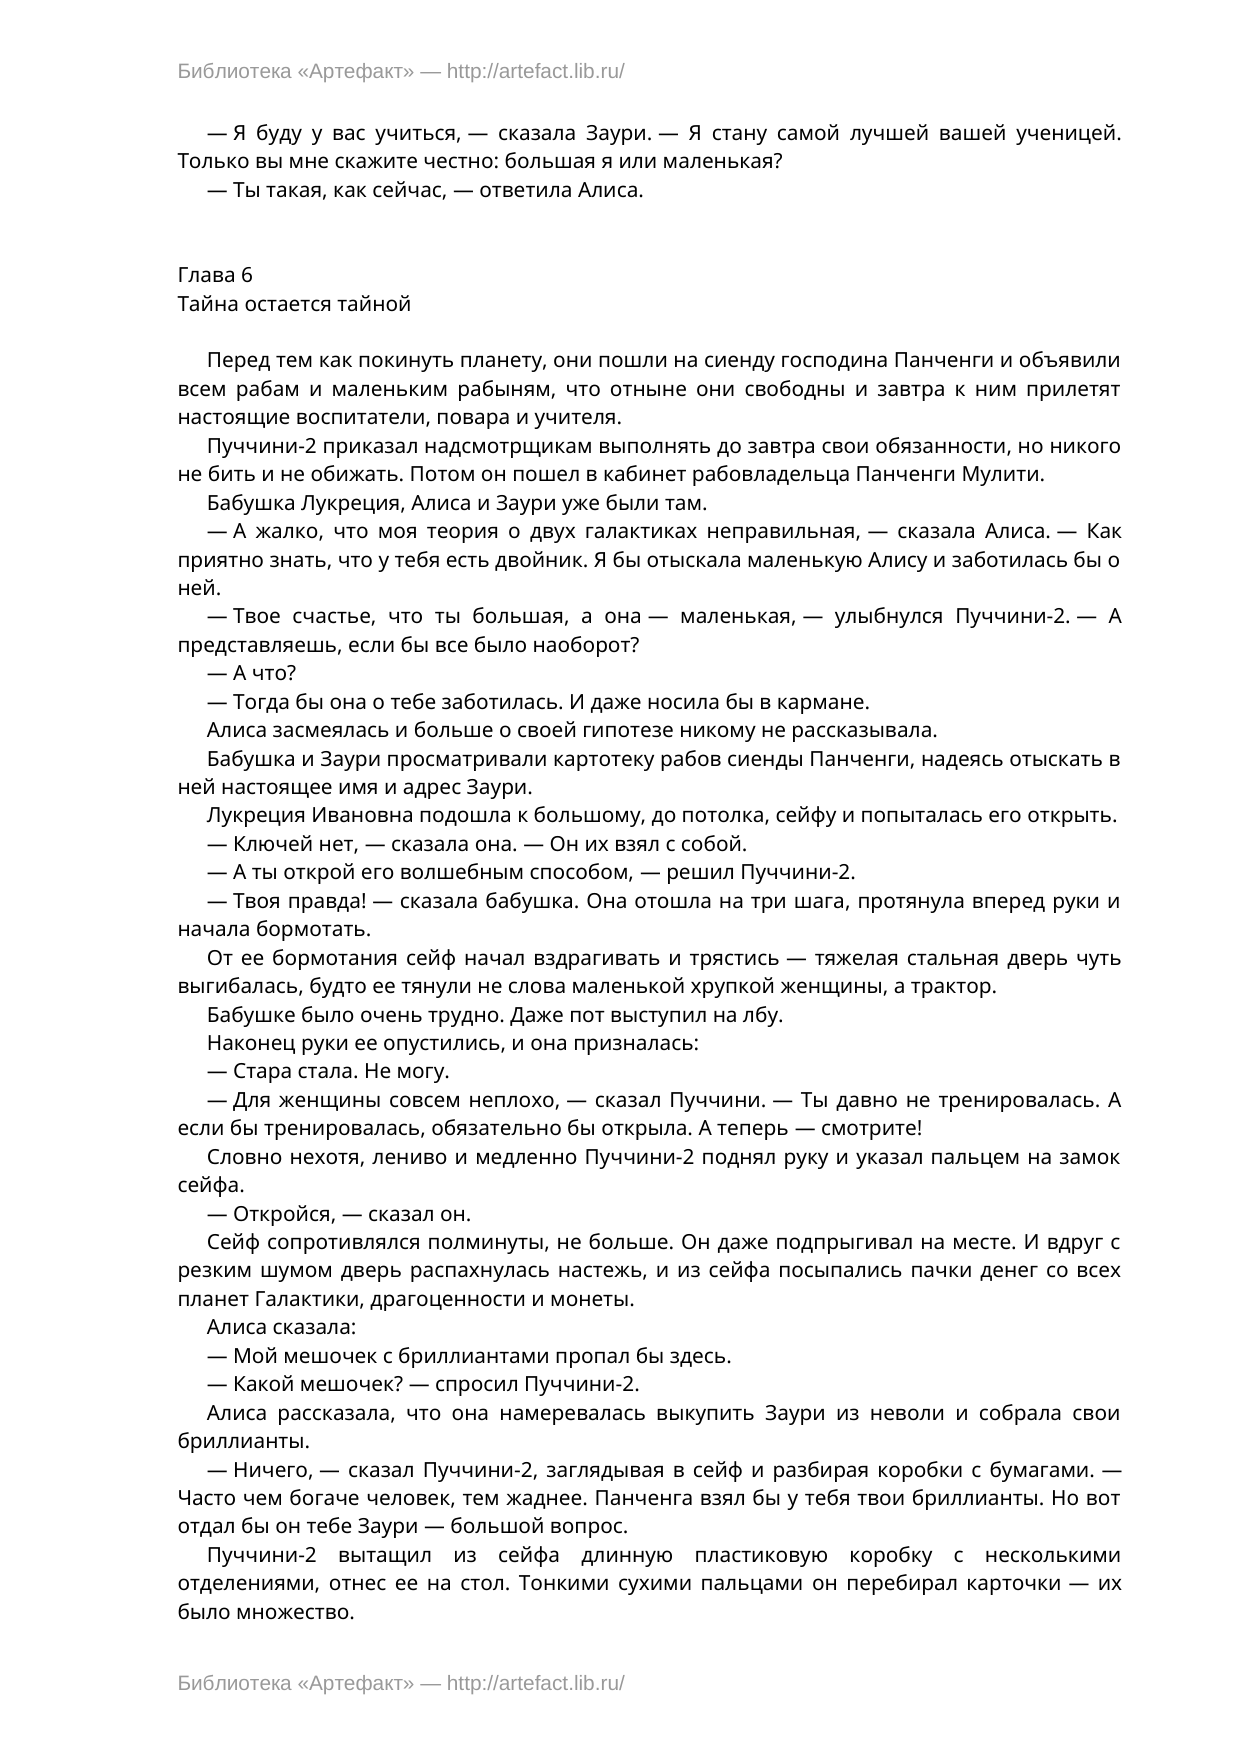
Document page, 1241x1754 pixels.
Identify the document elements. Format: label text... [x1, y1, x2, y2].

subtitle Глава 6 [177, 260, 1122, 289]
text — А ты открой его волшебным способом, — решил Пуччини-2. [177, 857, 1122, 886]
text Алиса засмеялась и больше о своей гипотезе никому не рассказывала. [177, 715, 1122, 744]
text — Твое счастье, что ты большая, а она — маленькая, — улыбнулся Пуччини-2. — А представляешь, если бы все было наоборот? [177, 602, 1122, 658]
text — Ничего, — сказал Пуччини-2, заглядывая в сейф и разбирая коробки с бумагами. — Часто чем богаче человек, тем жаднее. Панченга взял бы у тебя твои бриллианты. Но вот отдал бы он тебе Заури — большой вопрос. [177, 1455, 1122, 1540]
text Наконец руки ее опустились, и она призналась: [177, 1028, 1122, 1057]
text — Мой мешочек с бриллиантами пропал бы здесь. [177, 1341, 1122, 1369]
text — Ключей нет, — сказала она. — Он их взял с собой. [177, 829, 1122, 857]
text — Откройся, — сказал он. [177, 1199, 1122, 1227]
text Сейф сопротивлялся полминуты, не больше. Он даже подпрыгивал на месте. И вдруг с резким шумом дверь распахнулась настежь, и из сейфа посыпались пачки денег со всех планет Галактики, драгоценности и монеты. [177, 1227, 1122, 1312]
text — А жалко, что моя теория о двух галактиках неправильная, — сказала Алиса. — Как приятно знать, что у тебя есть двойник. Я бы отыскала маленькую Алису и заботилась бы о ней. [177, 516, 1122, 602]
text Пуччини-2 вытащил из сейфа длинную пластиковую коробку с несколькими отделениями, отнес ее на стол. Тонкими сухими пальцами он перебирал карточки — их было множество. [177, 1540, 1122, 1625]
text Бабушка Лукреция, Алиса и Заури уже были там. [177, 488, 1122, 516]
text — Какой мешочек? — спросил Пуччини-2. [177, 1369, 1122, 1398]
text От ее бормотания сейф начал вздрагивать и трястись — тяжелая стальная дверь чуть выгибалась, будто ее тянули не слова маленькой хрупкой женщины, а трактор. [177, 943, 1122, 1000]
text — Я буду у вас учиться, — сказала Заури. — Я стану самой лучшей вашей ученицей. Только вы мне скажите честно: большая я или маленькая? [177, 118, 1122, 175]
text Алиса сказала: [177, 1312, 1122, 1341]
text Перед тем как покинуть планету, они пошли на сиенду господина Панченги и объявили всем рабам и маленьким рабыням, что отныне они свободны и завтра к ним прилетят настоящие воспитатели, повара и учителя. [177, 346, 1122, 431]
text — Тогда бы она о тебе заботилась. И даже носила бы в кармане. [177, 687, 1122, 715]
text — Ты такая, как сейчас, — ответила Алиса. [177, 175, 1122, 203]
text Бабушка и Заури просматривали картотеку рабов сиенды Панченги, надеясь отыскать в ней настоящее имя и адрес Заури. [177, 744, 1122, 801]
subtitle Тайна остается тайной [177, 289, 1122, 317]
text Алиса рассказала, что она намеревалась выкупить Заури из неволи и собрала свои бриллианты. [177, 1398, 1122, 1455]
text — А что? [177, 658, 1122, 687]
text — Для женщины совсем неплохо, — сказал Пуччини. — Ты давно не тренировалась. А если бы тренировалась, обязательно бы открыла. А теперь — смотрите! [177, 1085, 1122, 1142]
text Бабушке было очень трудно. Даже пот выступил на лбу. [177, 1000, 1122, 1028]
text Словно нехотя, лениво и медленно Пуччини-2 поднял руку и указал пальцем на замок сейфа. [177, 1142, 1122, 1199]
text Пуччини-2 приказал надсмотрщикам выполнять до завтра свои обязанности, но никого не бить и не обижать. Потом он пошел в кабинет рабовладельца Панченги Мулити. [177, 431, 1122, 488]
text — Стара стала. Не могу. [177, 1057, 1122, 1085]
text Лукреция Ивановна подошла к большому, до потолка, сейфу и попыталась его открыть. [177, 801, 1122, 829]
text — Твоя правда! — сказала бабушка. Она отошла на три шага, протянула вперед руки и начала бормотать. [177, 886, 1122, 943]
